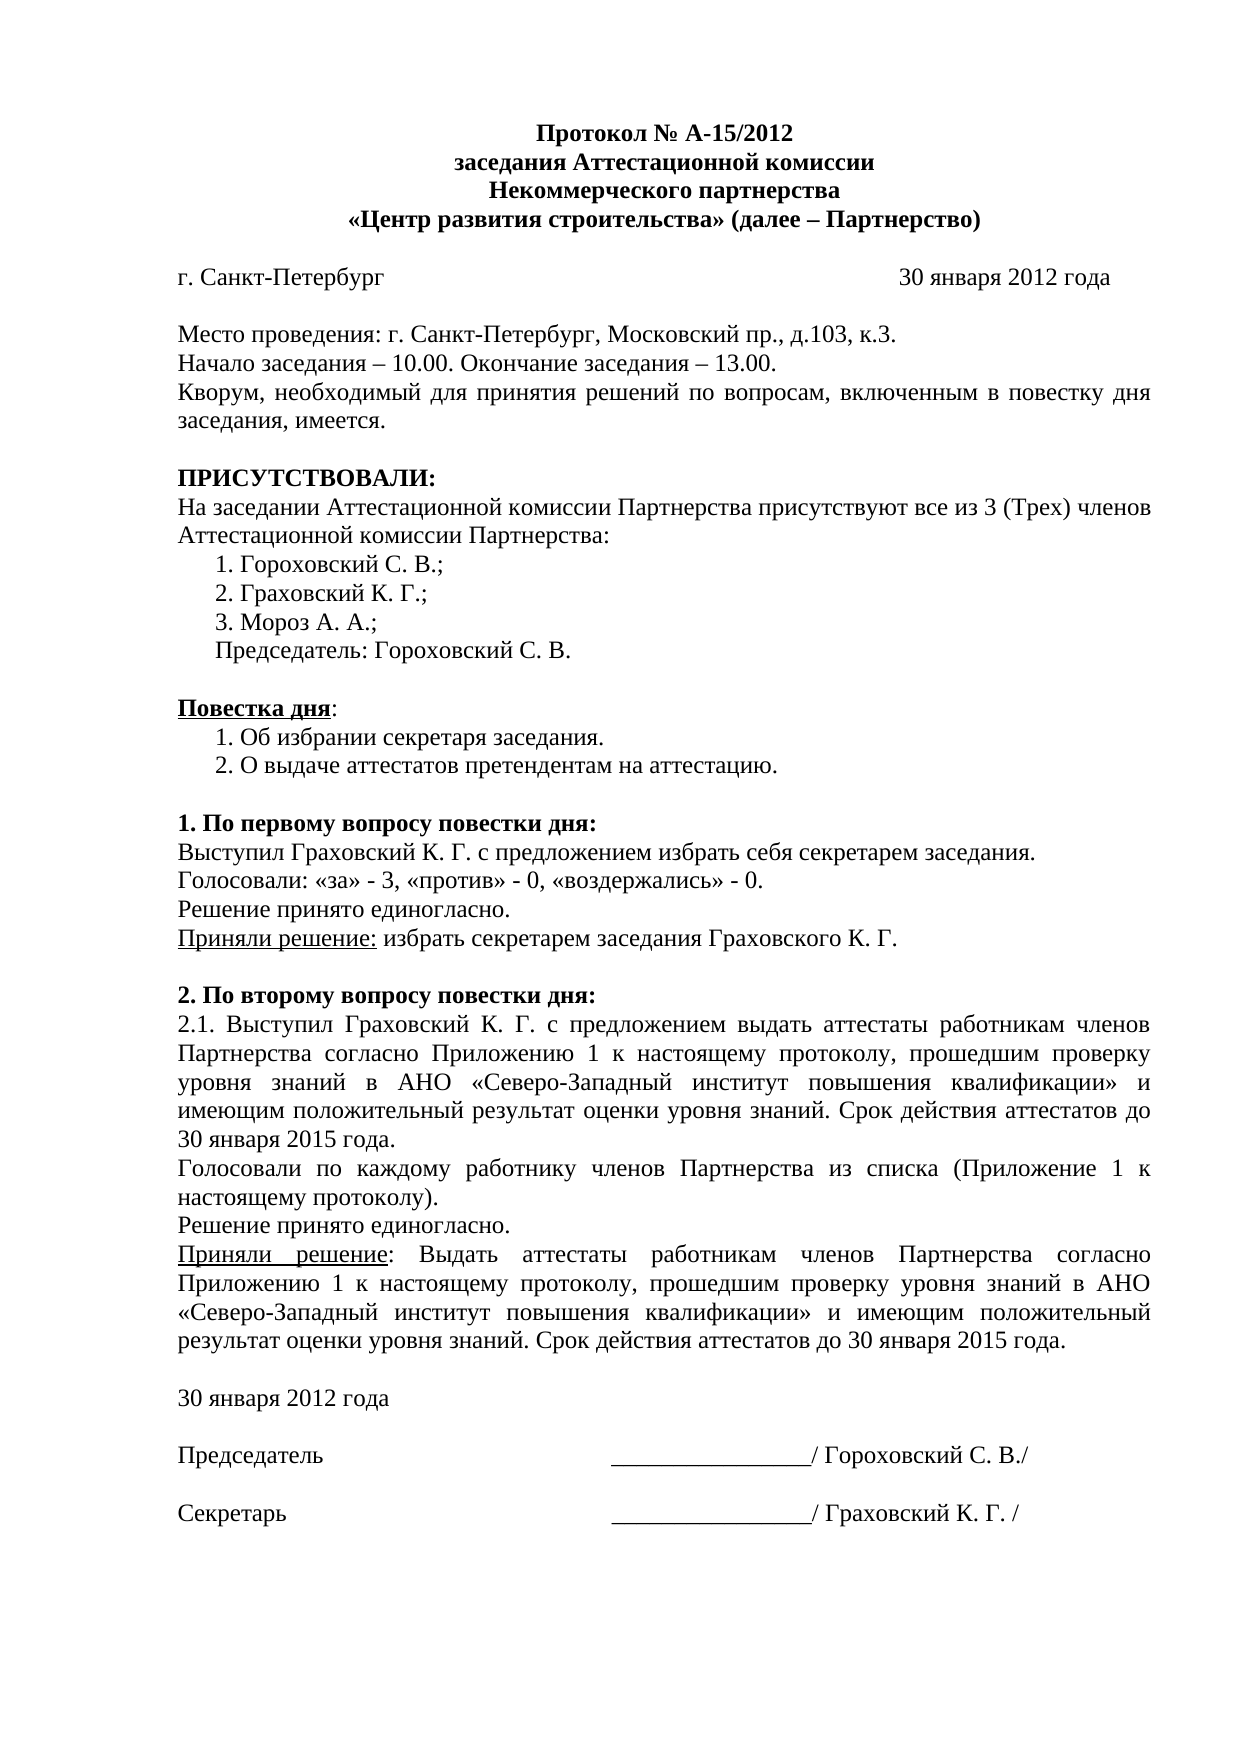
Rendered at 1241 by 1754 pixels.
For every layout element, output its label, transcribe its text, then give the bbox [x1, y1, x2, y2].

text 2. По второму вопросу повестки дня: [177, 981, 1152, 1009]
text Место проведения: г. Санкт-Петербург, Московский пр., д.103, к.3. [177, 319, 1152, 348]
text 2.1. Выступил Граховский К. Г. с предложением выдать аттестаты работникам членов Партнерства согласно Приложению 1 к настоящему протоколу, прошедшим проверку уровня знаний в АНО «Северо-Западный институт повышения квалификации» и имеющим положительный результат оценки уровня знаний. Срок действия аттестатов до 30 января 2015 года. [177, 1009, 1152, 1153]
text 30 января 2012 года [177, 1383, 1152, 1412]
text 1. По первому вопросу повестки дня: [177, 808, 1152, 837]
text «Центр развития строительства» (далее – Партнерство) [177, 204, 1152, 233]
text 1. Об избрании секретаря заседания. [215, 722, 1152, 751]
text 2. О выдаче аттестатов претендентам на аттестацию. [215, 751, 1152, 779]
text Секретарь ________________/ Граховский К. Г. / [177, 1498, 1152, 1527]
text Протокол № А-15/2012 [177, 118, 1152, 147]
text 2. Граховский К. Г.; [215, 578, 1152, 607]
text Начало заседания – 10.00. Окончание заседания – 13.00. [177, 348, 1152, 377]
text Кворум, необходимый для принятия решений по вопросам, включенным в повестку дня заседания, имеется. [177, 377, 1152, 434]
text Повестка дня: [177, 693, 1152, 722]
text Приняли решение: избрать секретарем заседания Граховского К. Г. [177, 923, 1152, 952]
text Приняли решение: Выдать аттестаты работникам членов Партнерства согласно Приложению 1 к настоящему протоколу, прошедшим проверку уровня знаний в АНО «Северо-Западный институт повышения квалификации» и имеющим положительный результат оценки уровня знаний. Срок действия аттестатов до 30 января 2015 года. [177, 1239, 1152, 1354]
text заседания Аттестационной комиссии [177, 147, 1152, 176]
text Голосовали по каждому работнику членов Партнерства из списка (Приложение 1 к настоящему протоколу). [177, 1153, 1152, 1211]
text Решение принято единогласно. [177, 894, 1152, 923]
text Некоммерческого партнерства [177, 176, 1152, 204]
text 1. Гороховский С. В.; [215, 549, 1152, 578]
text г. Санкт-Петербург 30 января 2012 года [177, 262, 1152, 291]
text ПРИСУТСТВОВАЛИ: [177, 463, 1152, 492]
text Председатель: Гороховский С. В. [215, 636, 1152, 664]
text Председатель ________________/ Гороховский С. В. / [177, 1441, 1152, 1469]
text 3. Мороз А. А.; [215, 607, 1152, 636]
text Решение принято единогласно. [177, 1211, 1152, 1239]
text Голосовали: «за» - 3, «против» - 0, «воздержались» - 0. [177, 866, 1152, 894]
text На заседании Аттестационной комиссии Партнерства присутствуют все из 3 (Трех) членов Аттестационной комиссии Партнерства: [177, 492, 1152, 549]
text Выступил Граховский К. Г. с предложением избрать себя секретарем заседания. [177, 837, 1152, 866]
